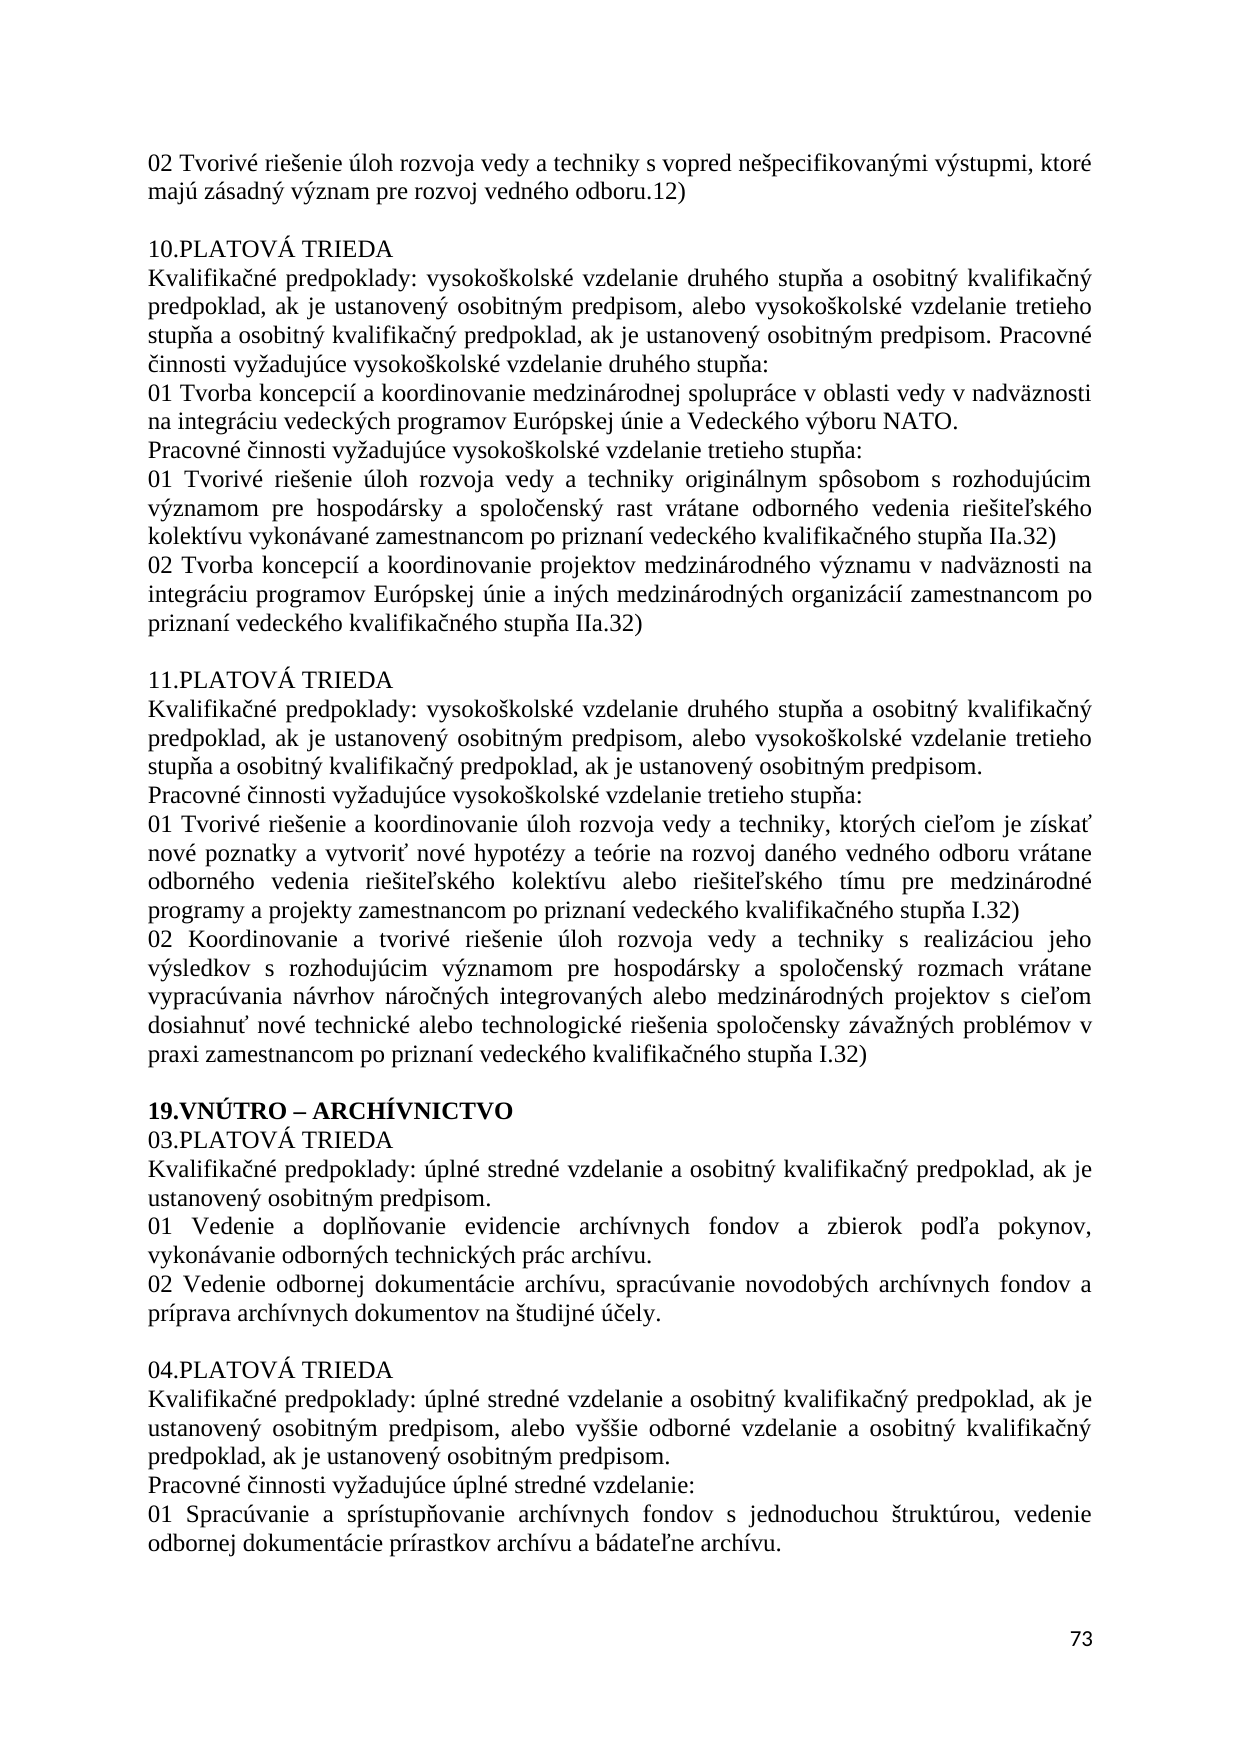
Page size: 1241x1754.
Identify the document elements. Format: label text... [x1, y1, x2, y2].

text Pracovné činnosti vyžadujúce úplné stredné vzdelanie: [148, 1470, 1093, 1499]
text Kvalifikačné predpoklady: úplné stredné vzdelanie a osobitný kvalifikačný predpoklad, ak je ustanovený osobitným predpisom, alebo vyššie odborné vzdelanie a osobitný kvalifikačný predpoklad, ak je ustanovený osobitným predpisom. [148, 1384, 1093, 1470]
text 04.PLATOVÁ TRIEDA [148, 1355, 1093, 1384]
text 19.VNÚTRO – ARCHÍVNICTVO [148, 1096, 1093, 1125]
text Pracovné činnosti vyžadujúce vysokoškolské vzdelanie tretieho stupňa: [148, 435, 1093, 464]
text 01 Tvorba koncepcií a koordinovanie medzinárodnej spolupráce v oblasti vedy v nadväznosti na integráciu vedeckých programov Európskej únie a Vedeckého výboru NATO. [148, 378, 1093, 435]
text 02 Vedenie odbornej dokumentácie archívu, spracúvanie novodobých archívnych fondov a príprava archívnych dokumentov na študijné účely. [148, 1269, 1093, 1326]
text 01 Tvorivé riešenie a koordinovanie úloh rozvoja vedy a techniky, ktorých cieľom je získať nové poznatky a vytvoriť nové hypotézy a teórie na rozvoj daného vedného odboru vrátane odborného vedenia riešiteľského kolektívu alebo riešiteľského tímu pre medzinárodné programy a projekty zamestnancom po priznaní vedeckého kvalifikačného stupňa I.32) [148, 809, 1093, 924]
text 01 Tvorivé riešenie úloh rozvoja vedy a techniky originálnym spôsobom s rozhodujúcim významom pre hospodársky a spoločenský rast vrátane odborného vedenia riešiteľského kolektívu vykonávané zamestnancom po priznaní vedeckého kvalifikačného stupňa IIa.32) [148, 464, 1093, 550]
text Pracovné činnosti vyžadujúce vysokoškolské vzdelanie tretieho stupňa: [148, 780, 1093, 809]
text 01 Vedenie a doplňovanie evidencie archívnych fondov a zbierok podľa pokynov, vykonávanie odborných technických prác archívu. [148, 1211, 1093, 1269]
text 02 Koordinovanie a tvorivé riešenie úloh rozvoja vedy a techniky s realizáciou jeho výsledkov s rozhodujúcim významom pre hospodársky a spoločenský rozmach vrátane vypracúvania návrhov náročných integrovaných alebo medzinárodných projektov s cieľom dosiahnuť nové technické alebo technologické riešenia spoločensky závažných problémov v praxi zamestnancom po priznaní vedeckého kvalifikačného stupňa I.32) [148, 924, 1093, 1068]
text 02 Tvorba koncepcií a koordinovanie projektov medzinárodného významu v nadväznosti na integráciu programov Európskej únie a iných medzinárodných organizácií zamestnancom po priznaní vedeckého kvalifikačného stupňa IIa.32) [148, 550, 1093, 636]
text Kvalifikačné predpoklady: vysokoškolské vzdelanie druhého stupňa a osobitný kvalifikačný predpoklad, ak je ustanovený osobitným predpisom, alebo vysokoškolské vzdelanie tretieho stupňa a osobitný kvalifikačný predpoklad, ak je ustanovený osobitným predpisom. [148, 694, 1093, 780]
text 10.PLATOVÁ TRIEDA [148, 234, 1093, 263]
text 03.PLATOVÁ TRIEDA [148, 1125, 1093, 1154]
text 01 Spracúvanie a sprístupňovanie archívnych fondov s jednoduchou štruktúrou, vedenie odbornej dokumentácie prírastkov archívu a bádateľne archívu. [148, 1499, 1093, 1556]
text 11.PLATOVÁ TRIEDA [148, 665, 1093, 694]
text 02 Tvorivé riešenie úloh rozvoja vedy a techniky s vopred nešpecifikovanými výstupmi, ktoré majú zásadný význam pre rozvoj vedného odboru.12) [148, 148, 1093, 205]
text Kvalifikačné predpoklady: úplné stredné vzdelanie a osobitný kvalifikačný predpoklad, ak je ustanovený osobitným predpisom. [148, 1154, 1093, 1211]
